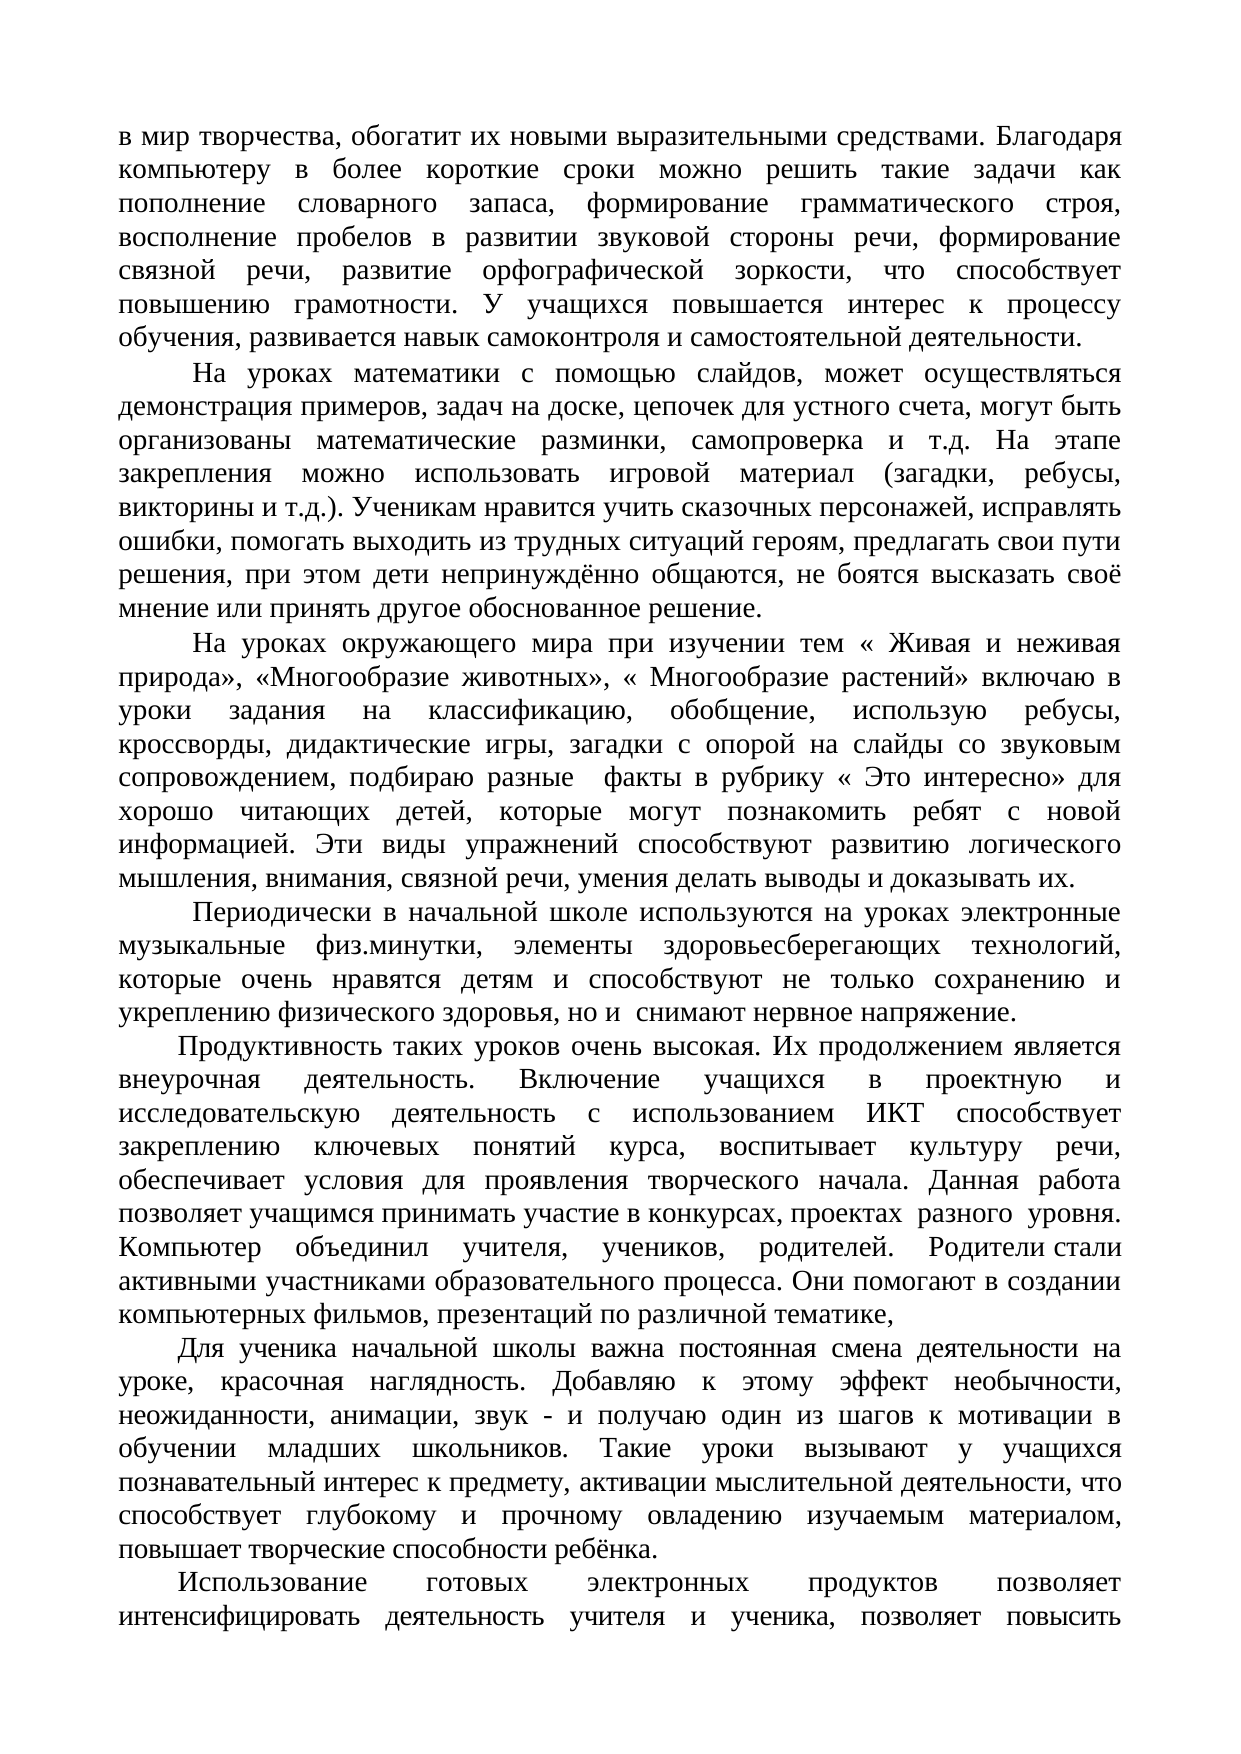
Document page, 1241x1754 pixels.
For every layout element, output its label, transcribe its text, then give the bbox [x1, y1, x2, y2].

text На уроках математики с помощью слайдов, может осуществляться демонстрация примеров, задач на доске, цепочек для устного счета, могут быть организованы математические разминки, самопроверка и т.д. На этапе закрепления можно использовать игровой материал (загадки, ребусы, викторины и т.д.). Ученикам нравится учить сказочных персонажей, исправлять ошибки, помогать выходить из трудных ситуаций героям, предлагать свои пути решения, при этом дети непринуждённо общаются, не боятся высказать своё мнение или принять другое обоснованное решение. [118, 355, 1122, 623]
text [118, 118, 1122, 353]
text На уроках окружающего мира при изучении тем « Живая и неживая природа», «Многообразие животных», « Многообразие растений» включаю в уроки задания на классификацию, обобщение, использую ребусы, кроссворды, дидактические игры, загадки с опорой на слайды со звуковым сопровождением, подбираю разные факты в рубрику « Это интересно» для хорошо читающих детей, которые могут познакомить ребят с новой информацией. Эти виды упражнений способствуют развитию логического мышления, внимания, связной речи, умения делать выводы и доказывать их. [118, 625, 1122, 894]
text Продуктивность таких уроков очень высокая. Их продолжением является внеурочная деятельность. Включение учащихся в проектную и исследовательскую деятельность с использованием ИКТ способствует закреплению ключевых понятий курса, воспитывает культуру речи, обеспечивает условия для проявления творческого начала. Данная работа позволяет учащимся принимать участие в конкурсах, проектах разного уровня. Компьютер объединил учителя, учеников, родителей. Родители стали активными участниками образовательного процесса. Они помогают в создании компьютерных фильмов, презентаций по различной тематике, [118, 1028, 1122, 1330]
text Для ученика начальной школы важна постоянная смена деятельности на уроке, красочная наглядность. Добавляю к этому эффект необычности, неожиданности, анимации, звук - и получаю один из шагов к мотивации в обучении младших школьников. Такие уроки вызывают у учащихся познавательный интерес к предмету, активации мыслительной деятельности, что способствует глубокому и прочному овладению изучаемым материалом, повышает творческие способности ребёнка. [118, 1330, 1122, 1564]
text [118, 1564, 1122, 1632]
text Периодически в начальной школе используются на уроках электронные музыкальные физ.минутки, элементы здоровьесберегающих технологий, которые очень нравятся детям и способствуют не только сохранению и укреплению физического здоровья, но и снимают нервное напряжение. [118, 894, 1122, 1028]
